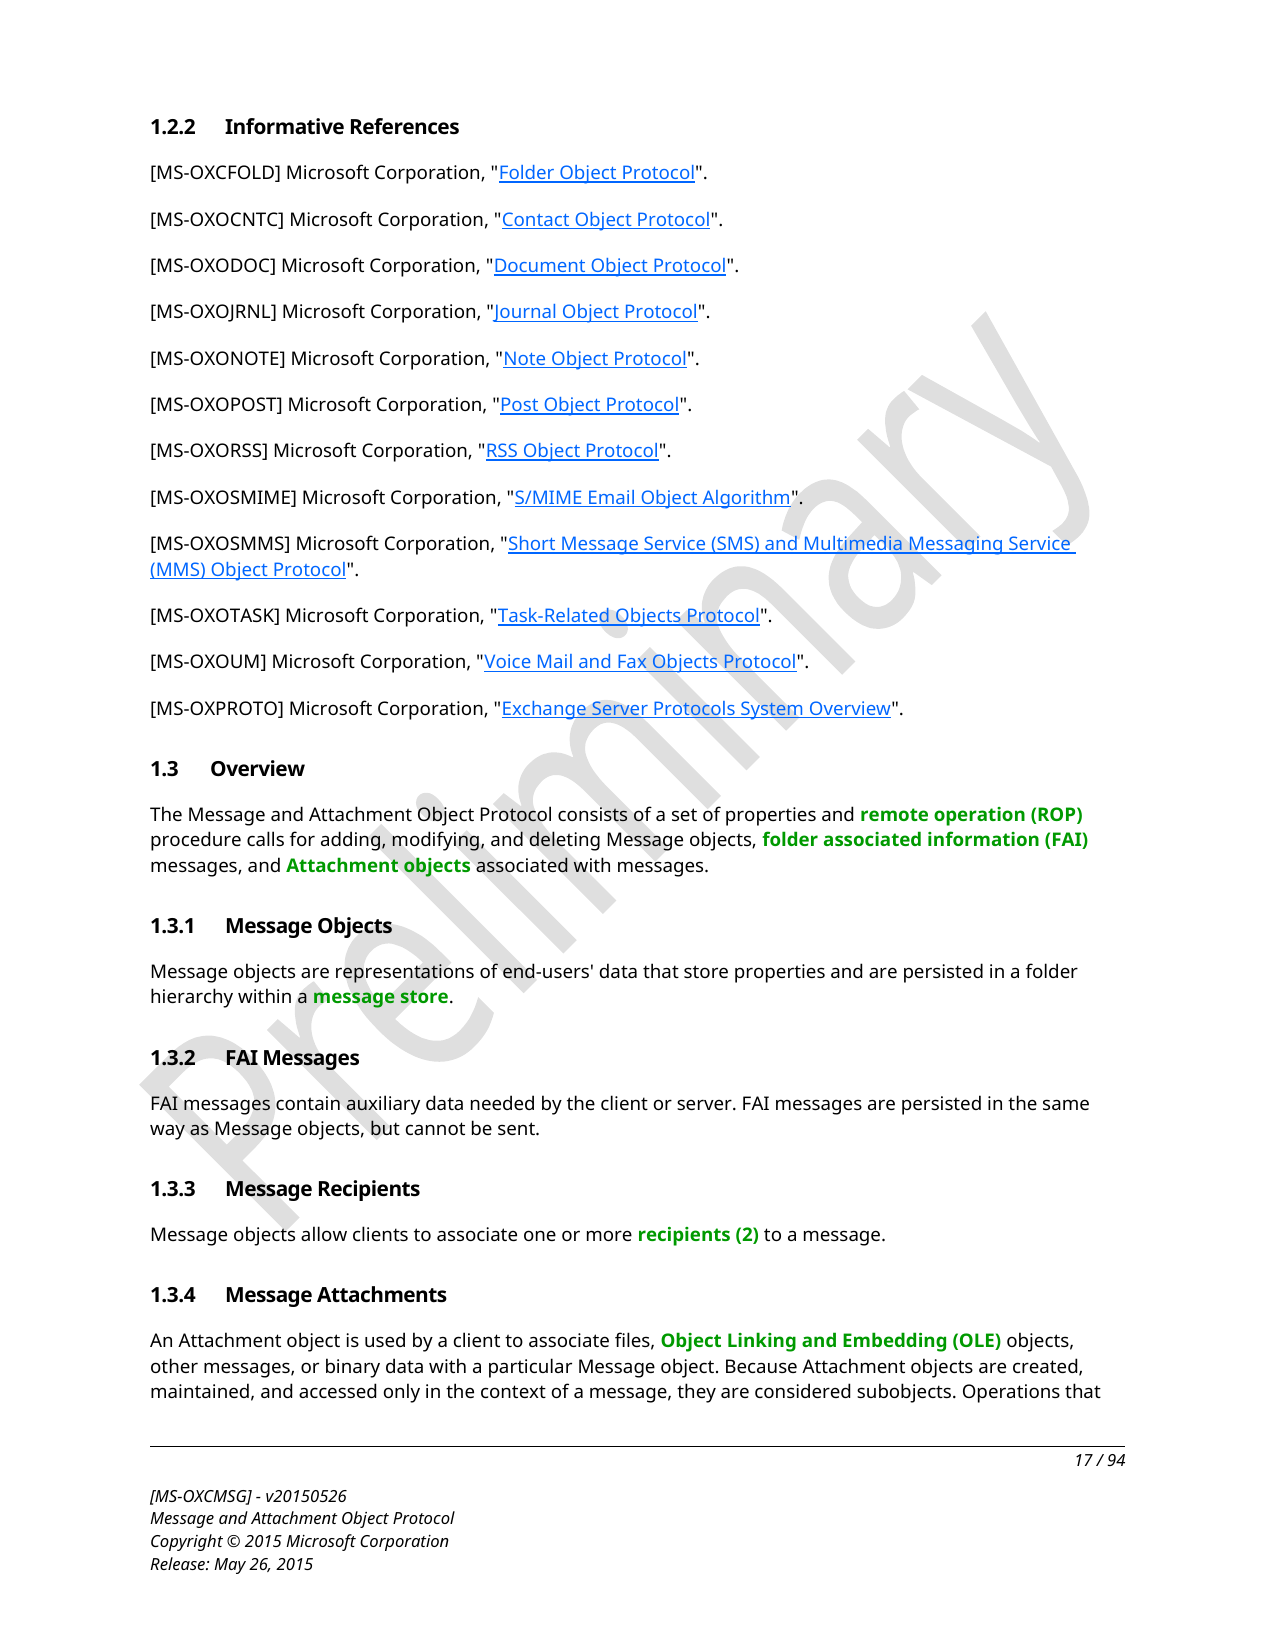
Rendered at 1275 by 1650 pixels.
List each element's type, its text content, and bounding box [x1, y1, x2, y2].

text [MS-OXOTASK] Microsoft Corporation, "Task-Related Objects Protocol". [150, 602, 1125, 628]
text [150, 1327, 1125, 1404]
text [MS-OXODOC] Microsoft Corporation, "Document Object Protocol". [150, 252, 1125, 278]
text [MS-OXORSS] Microsoft Corporation, "RSS Object Protocol". [150, 438, 1125, 463]
text The Message and Attachment Object Protocol consists of a set of properties and remote operation (ROP) procedure calls for adding, modifying, and deleting Message objects, folder associated information (FAI) messages, and Attachment objects associated with messages. [150, 801, 1125, 878]
text [MS-OXOUM] Microsoft Corporation, "Voice Mail and Fax Objects Protocol". [150, 649, 1125, 674]
text [MS-OXOCNTC] Microsoft Corporation, "Contact Object Protocol". [150, 206, 1125, 232]
text [MS-OXONOTE] Microsoft Corporation, "Note Object Protocol". [150, 345, 1125, 371]
text [MS-OXOPOST] Microsoft Corporation, "Post Object Protocol". [150, 391, 1125, 417]
subtitle Message Attachments [150, 1280, 1125, 1309]
subtitle Informative References [150, 112, 1125, 141]
text FAI messages contain auxiliary data needed by the client or server. FAI messages are persisted in the same way as Message objects, but cannot be sent. [150, 1090, 1125, 1141]
text [MS-OXPROTO] Microsoft Corporation, "Exchange Server Protocols System Overview". [150, 695, 1125, 721]
subtitle Overview [150, 754, 1125, 782]
text [MS-OXOSMMS] Microsoft Corporation, "Short Message Service (SMS) and Multimedia Messaging Service (MMS) Object Protocol". [150, 531, 1125, 582]
text Message objects are representations of end-users' data that store properties and are persisted in a folder hierarchy within a message store. [150, 958, 1125, 1009]
text [MS-OXCFOLD] Microsoft Corporation, "Folder Object Protocol". [150, 160, 1125, 185]
subtitle Message Recipients [150, 1174, 1125, 1203]
text [MS-OXOJRNL] Microsoft Corporation, "Journal Object Protocol". [150, 299, 1125, 324]
subtitle FAI Messages [150, 1043, 1125, 1071]
text Message objects allow clients to associate one or more recipients (2) to a message. [150, 1221, 1125, 1247]
text [MS-OXOSMIME] Microsoft Corporation, "S/MIME Email Object Algorithm". [150, 484, 1125, 510]
subtitle Message Objects [150, 911, 1125, 939]
